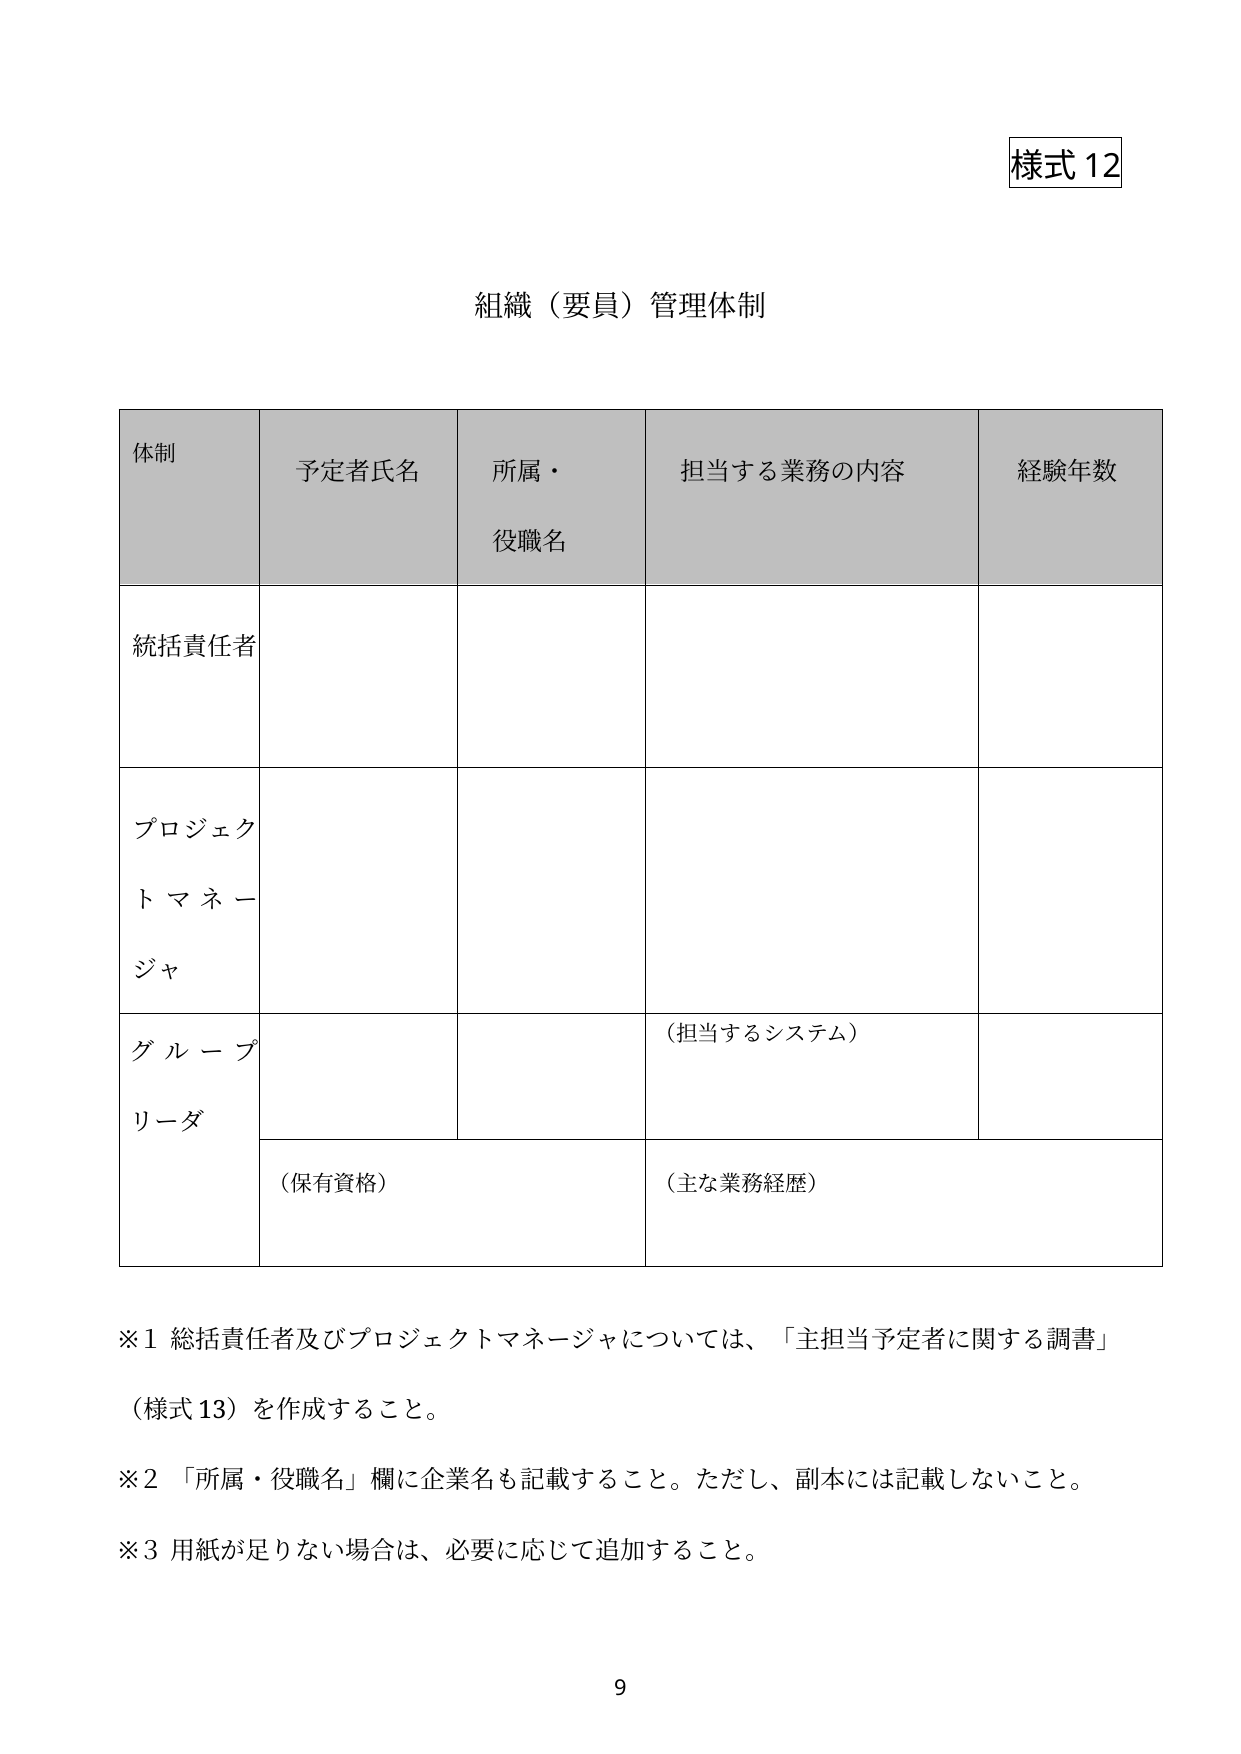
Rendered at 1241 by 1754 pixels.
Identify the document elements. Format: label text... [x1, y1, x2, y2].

table_cell [458, 768, 645, 1013]
text 様式12 [118, 127, 1122, 198]
table_cell [979, 1014, 1162, 1138]
table_header 担当する業務の内容 [646, 410, 978, 584]
table_header 経験年数 [979, 410, 1162, 584]
table_header 所属・ 役職名 [458, 410, 645, 584]
table_cell [260, 768, 457, 1013]
table_cell [458, 1014, 645, 1138]
table_cell （主な業務経歴） [646, 1140, 1162, 1266]
table_cell [260, 586, 457, 767]
table_cell [646, 586, 978, 767]
table_cell （保有資格） [260, 1140, 645, 1266]
table_cell [979, 586, 1162, 767]
text ※１ 総括責任者及びプロジェクトマネージャについては、「主担当予定者に関する調書」（様式13）を作成すること。 [118, 1302, 1122, 1443]
table_cell [646, 768, 978, 1013]
table_cell グループリーダ [120, 1014, 259, 1266]
table_header 予定者氏名 [260, 410, 457, 584]
text 組織（要員）管理体制 [118, 268, 1122, 338]
table_cell 統括責任者 [120, 586, 259, 767]
text ※２ 「所属・役職名」欄に企業名も記載すること。ただし、副本には記載しないこと。 [118, 1443, 1122, 1513]
table_cell [979, 768, 1162, 1013]
table_cell （担当するシステム） [646, 1014, 978, 1138]
table_cell [260, 1014, 457, 1138]
table_cell [458, 586, 645, 767]
table_cell プロジェクトマネージャ [120, 768, 259, 1013]
text ※３ 用紙が足りない場合は、必要に応じて追加すること。 [118, 1513, 1122, 1584]
table_header 体制 [120, 410, 259, 584]
